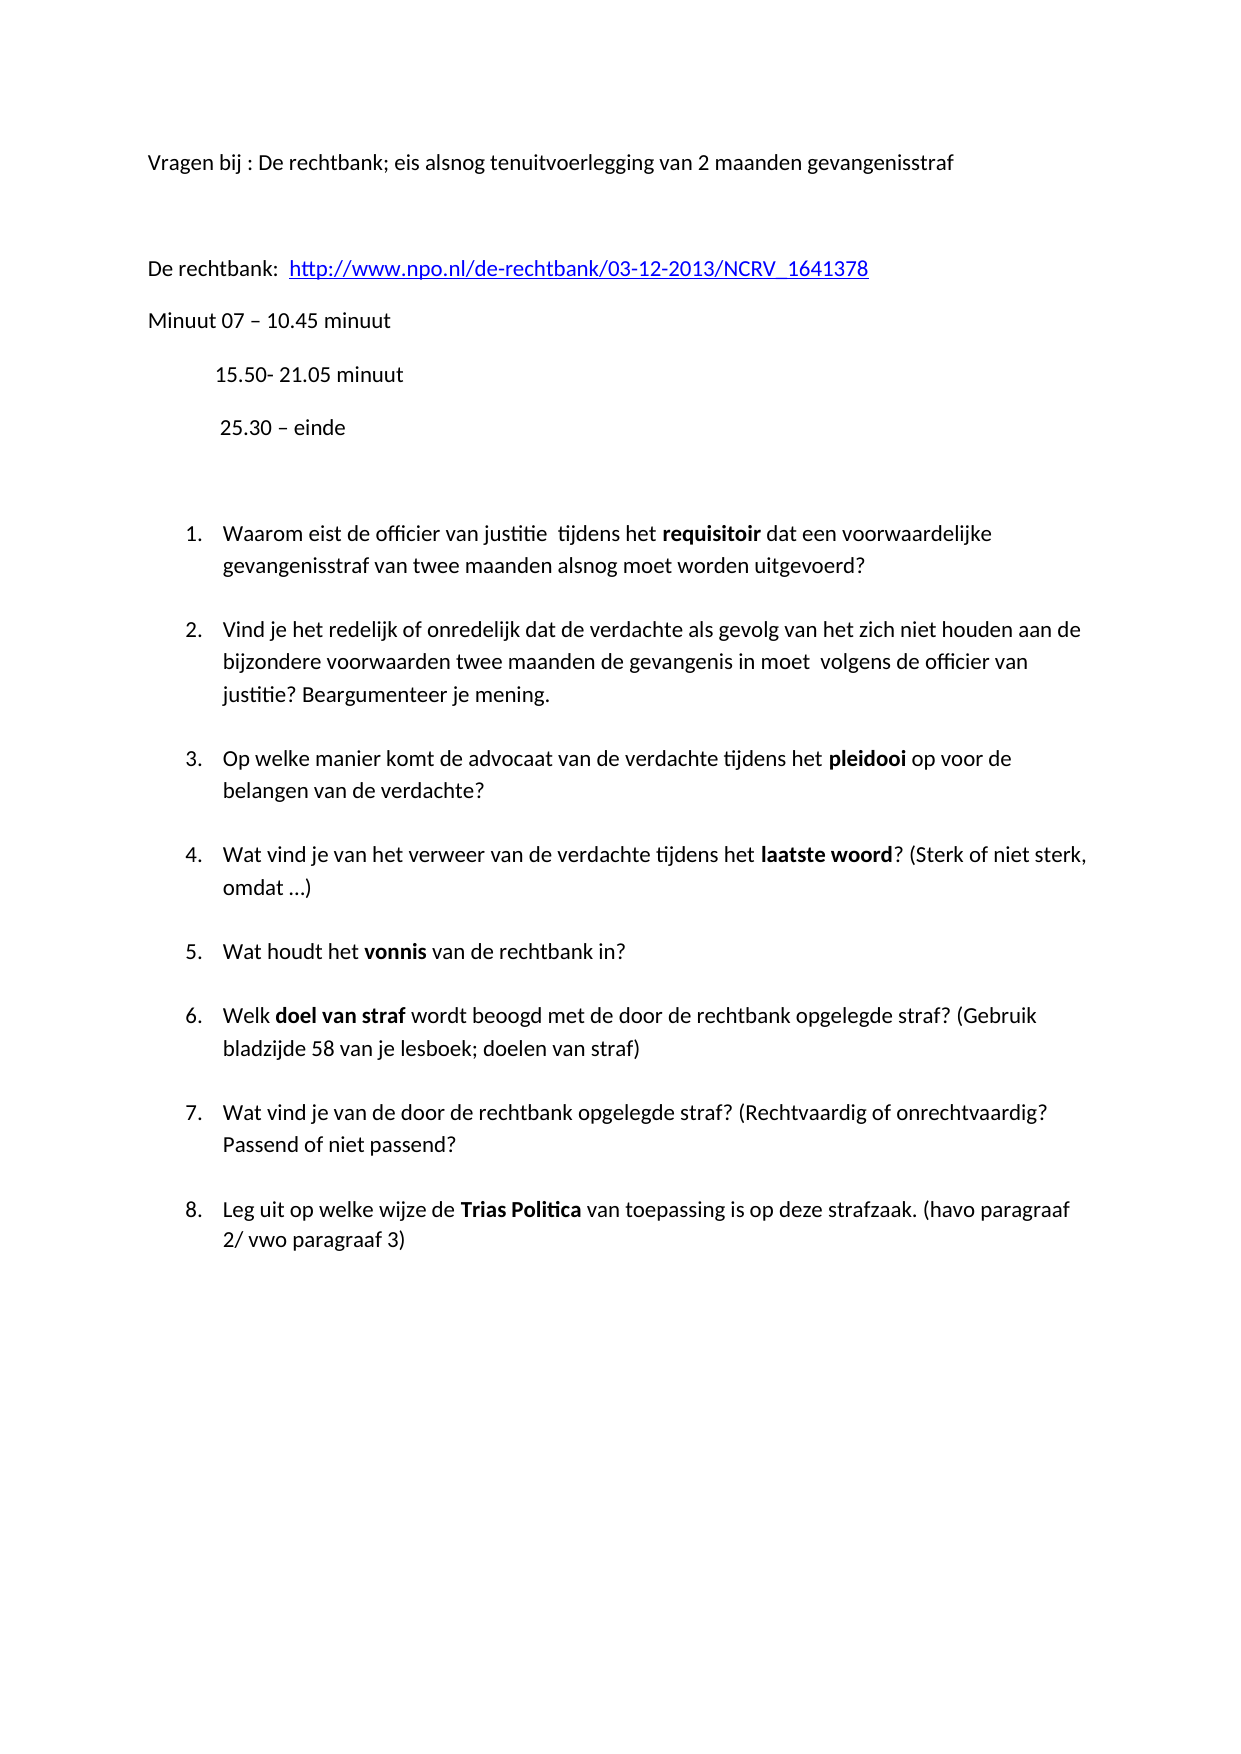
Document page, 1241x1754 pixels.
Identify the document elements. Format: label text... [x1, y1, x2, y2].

list Vind je het redelijk of onredelijk dat de verdachte als gevolg van het zich niet houden aan de bijzondere voorwaarden twee maanden de gevangenis in moet volgens de officier van justitie? Beargumenteer je mening. [185, 615, 1093, 708]
list Wat vind je van het verweer van de verdachte tijdens het laatste woord? (Sterk of niet sterk, omdat …) [185, 841, 1093, 901]
text 15.50- 21.05 minuut [148, 360, 1093, 388]
list Op welke manier komt de advocaat van de verdachte tijdens het pleidooi op voor de belangen van de verdachte? [185, 744, 1093, 804]
list Leg uit op welke wijze de Trias Politica van toepassing is op deze strafzaak. (havo paragraaf 2/ vwo paragraaf 3) [185, 1195, 1093, 1253]
text Minuut 07 – 10.45 minuut [148, 307, 1093, 335]
text Vragen bij : De rechtbank; eis alsnog tenuitvoerlegging van 2 maanden gevangenisstraf [148, 148, 1093, 176]
list Wat vind je van de door de rechtbank opgelegde straf? (Rechtvaardig of onrechtvaardig? Passend of niet passend? [185, 1098, 1093, 1158]
list Welk doel van straf wordt beoogd met de door de rechtbank opgelegde straf? (Gebruik bladzijde 58 van je lesboek; doelen van straf) [185, 1002, 1093, 1062]
text De rechtbank: http://www.npo.nl/de-rechtbank/03-12-2013/NCRV_1641378 [148, 254, 1093, 282]
list Waarom eist de officier van justitie tijdens het requisitoir dat een voorwaardelijke gevangenisstraf van twee maanden alsnog moet worden uitgevoerd? [185, 519, 1093, 579]
text 25.30 – einde [148, 413, 1093, 441]
list Wat houdt het vonnis van de rechtbank in? [185, 937, 1093, 965]
